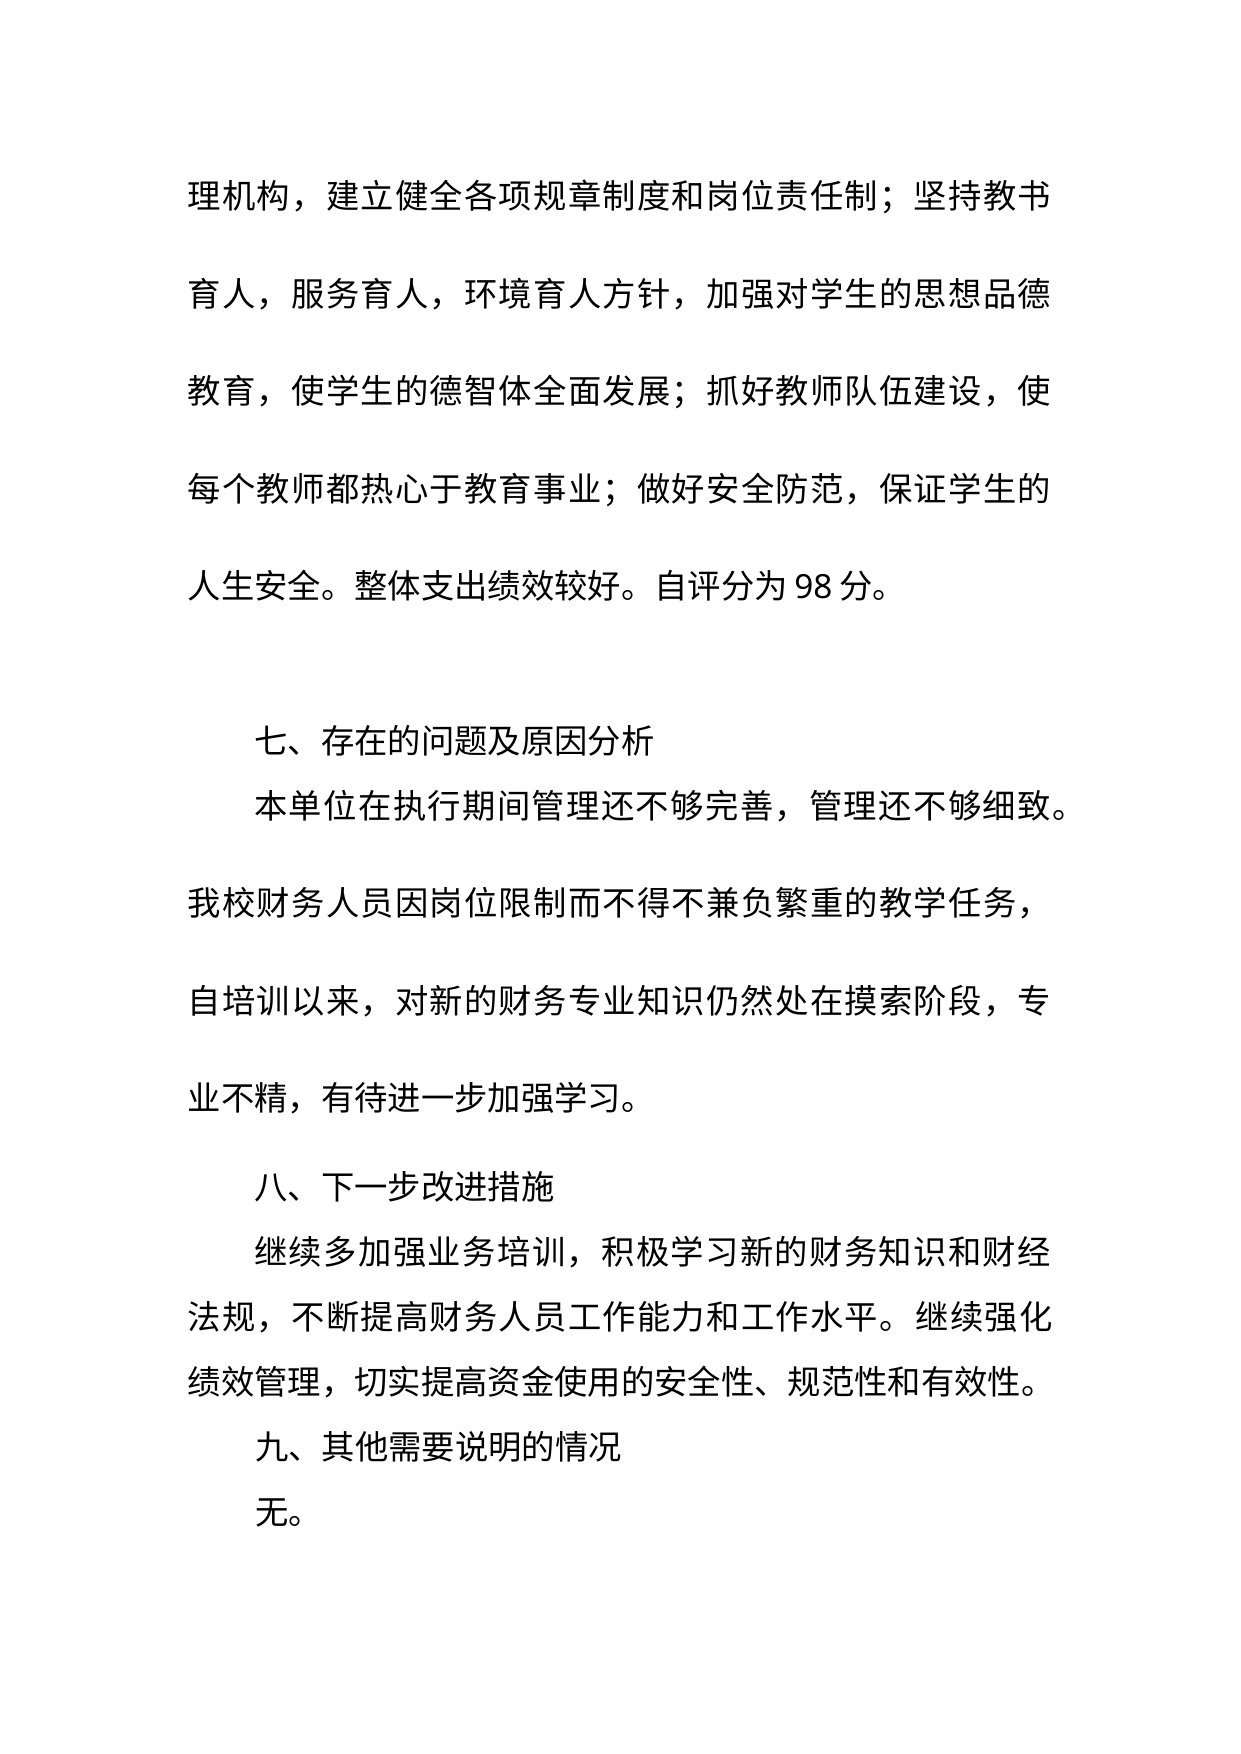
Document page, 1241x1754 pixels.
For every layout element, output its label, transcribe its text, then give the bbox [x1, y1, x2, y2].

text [187, 162, 1053, 617]
list 下一步改进措施 [187, 1153, 1053, 1218]
list 存在的问题及原因分析 [254, 706, 1053, 771]
text 九、其他需要说明的情况 [187, 1413, 1053, 1478]
list 继续多加强业务培训，积极学习新的财务知识和财经法规，不断提高财务人员工作能力和工作水平。继续强化绩效管理，切实提高资金使用的安全性、规范性和有效性。 [187, 1218, 1053, 1413]
text 无。 [187, 1478, 1053, 1543]
text 本单位在执行期间管理还不够完善，管理还不够细致。我校财务人员因岗位限制而不得不兼负繁重的教学任务，自培训以来，对新的财务专业知识仍然处在摸索阶段，专业不精，有待进一步加强学习。 [187, 771, 1053, 1129]
